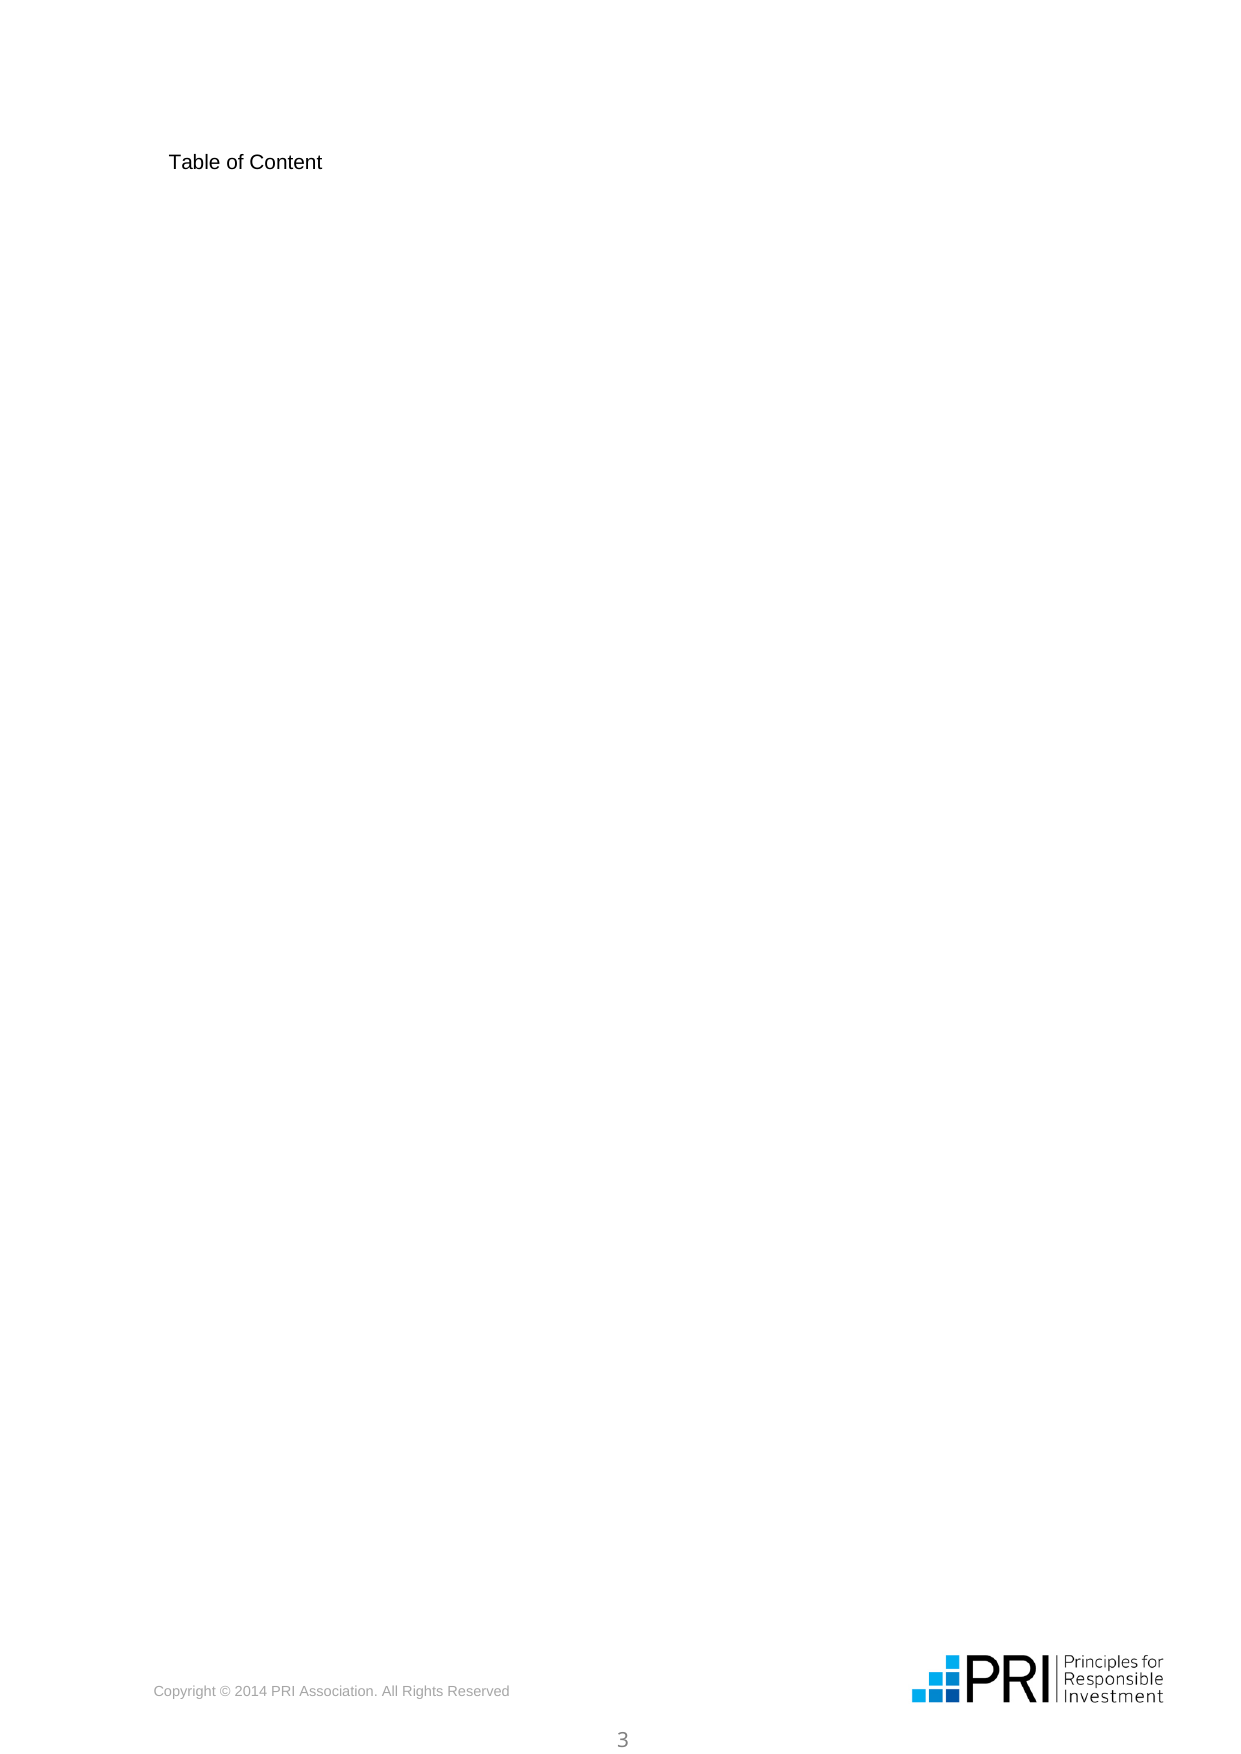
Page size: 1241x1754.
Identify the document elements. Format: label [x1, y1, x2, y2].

picture [880, 1560, 1240, 1753]
